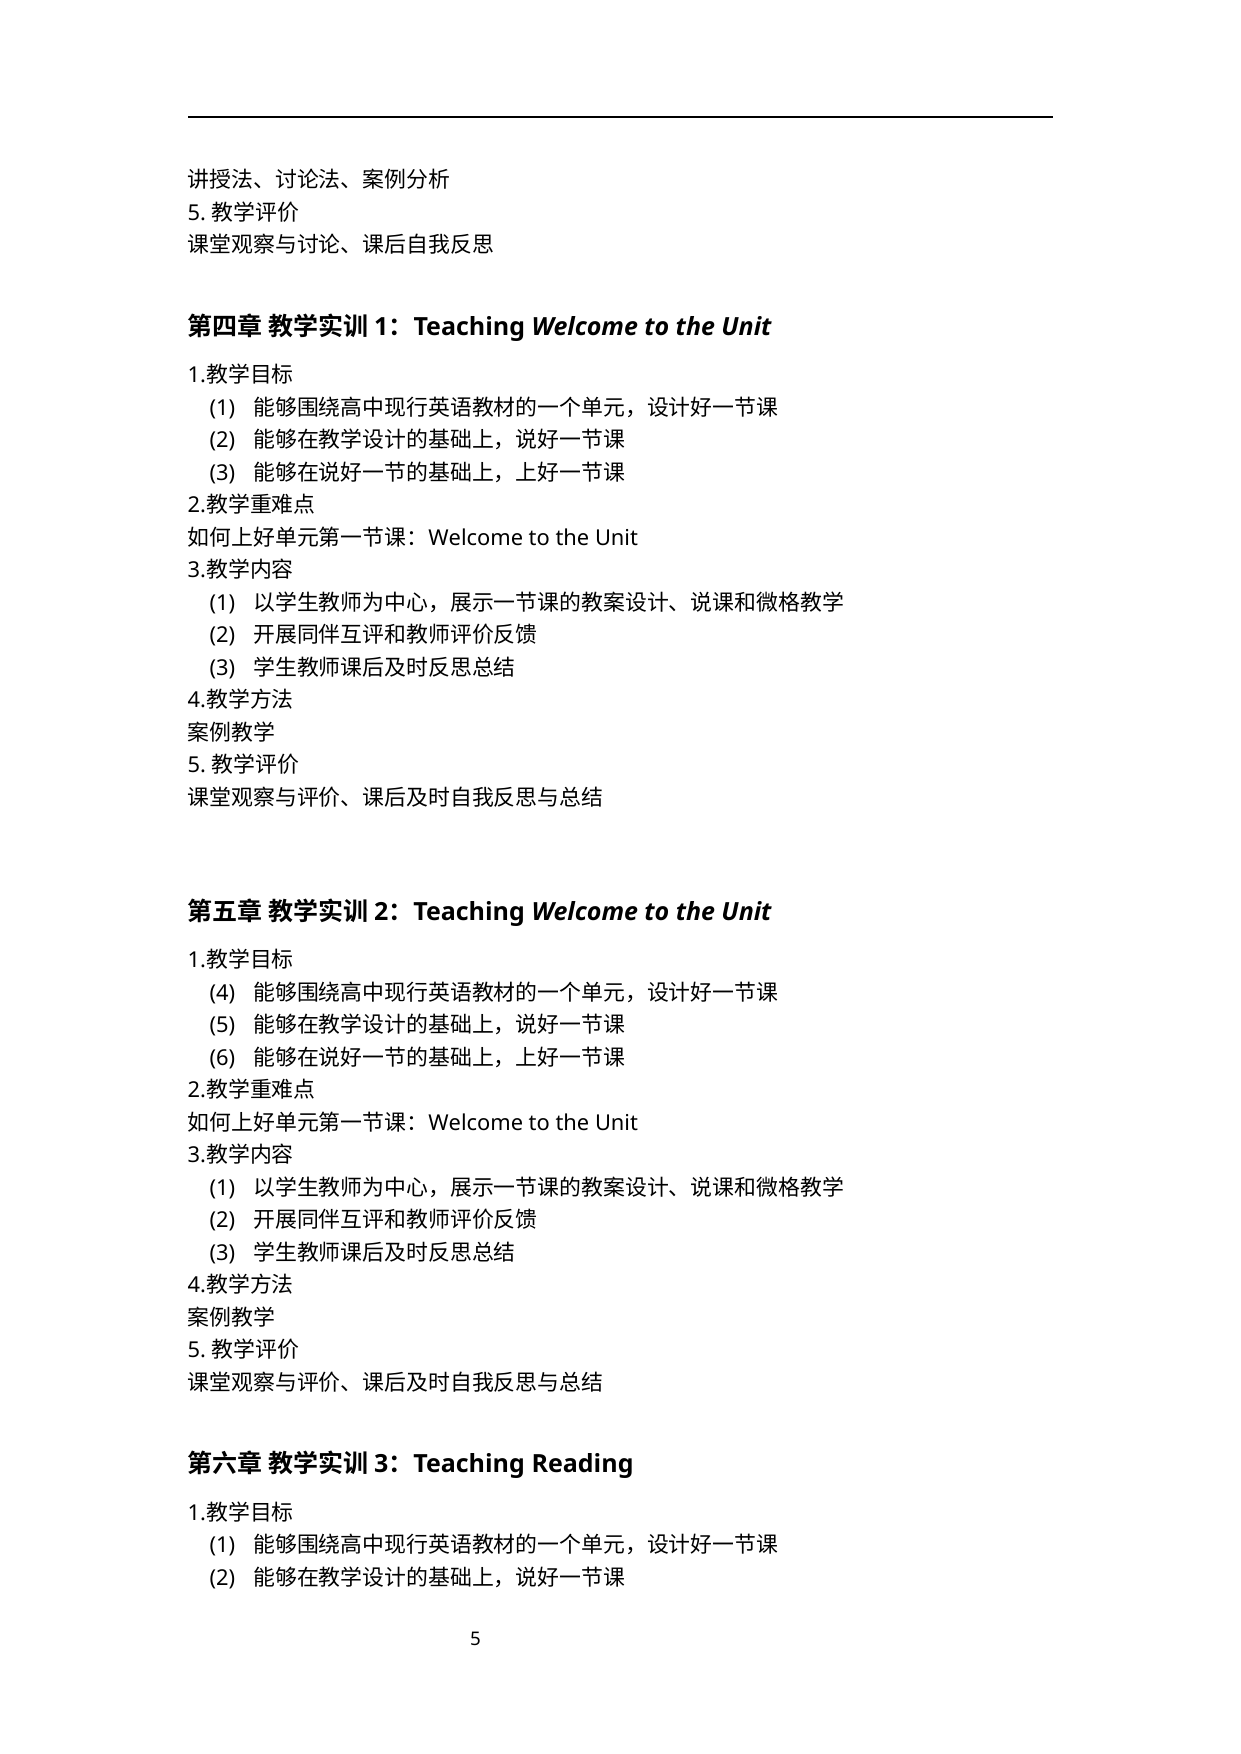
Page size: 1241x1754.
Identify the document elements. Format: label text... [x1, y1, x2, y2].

text 4.教学方法 [187, 1267, 1053, 1299]
text 5. 教学评价 [187, 194, 1053, 227]
list 以学生教师为中心，展示一节课的教案设计、说课和微格教学 [209, 1169, 1053, 1202]
list 开展同伴互评和教师评价反馈 [209, 617, 1053, 649]
text 5. 教学评价 [187, 747, 1053, 779]
list 能够在教学设计的基础上，说好一节课 [209, 1007, 1053, 1039]
list 能够在说好一节的基础上，上好一节课 [209, 454, 1053, 487]
text 3.教学内容 [187, 552, 1053, 584]
list 能够在教学设计的基础上，说好一节课 [209, 422, 1053, 454]
text 如何上好单元第一节课：Welcome to the Unit [187, 519, 1053, 552]
text 1.教学目标 [187, 1494, 1053, 1527]
list 学生教师课后及时反思总结 [209, 649, 1053, 682]
text 1.教学目标 [187, 357, 1053, 389]
text 课堂观察与评价、课后及时自我反思与总结 [187, 779, 1053, 812]
text 案例教学 [187, 1299, 1053, 1332]
text 课堂观察与评价、课后及时自我反思与总结 [187, 1364, 1053, 1397]
list 开展同伴互评和教师评价反馈 [209, 1202, 1053, 1234]
text 4.教学方法 [187, 682, 1053, 714]
text 第四章 教学实训 1：Teaching Welcome to the Unit [187, 292, 1053, 357]
text 第五章 教学实训 2：Teaching Welcome to the Unit [187, 877, 1053, 942]
list 能够在教学设计的基础上，说好一节课 [209, 1559, 1053, 1592]
list 学生教师课后及时反思总结 [209, 1234, 1053, 1267]
text 2.教学重难点 [187, 487, 1053, 519]
list 以学生教师为中心，展示一节课的教案设计、说课和微格教学 [209, 584, 1053, 617]
text 案例教学 [187, 714, 1053, 747]
text 如何上好单元第一节课：Welcome to the Unit [187, 1104, 1053, 1137]
text 讲授法、讨论法、案例分析 [187, 162, 1053, 194]
text 5. 教学评价 [187, 1332, 1053, 1364]
text 课堂观察与讨论、课后自我反思 [187, 227, 1053, 259]
text 3.教学内容 [187, 1137, 1053, 1169]
text 2.教学重难点 [187, 1072, 1053, 1104]
list 能够在说好一节的基础上，上好一节课 [209, 1039, 1053, 1072]
list 能够围绕高中现行英语教材的一个单元，设计好一节课 [209, 974, 1053, 1007]
text 1.教学目标 [187, 942, 1053, 974]
list 能够围绕高中现行英语教材的一个单元，设计好一节课 [209, 389, 1053, 422]
text 第六章 教学实训 3：Teaching Reading [187, 1429, 1053, 1494]
list 能够围绕高中现行英语教材的一个单元，设计好一节课 [209, 1527, 1053, 1559]
